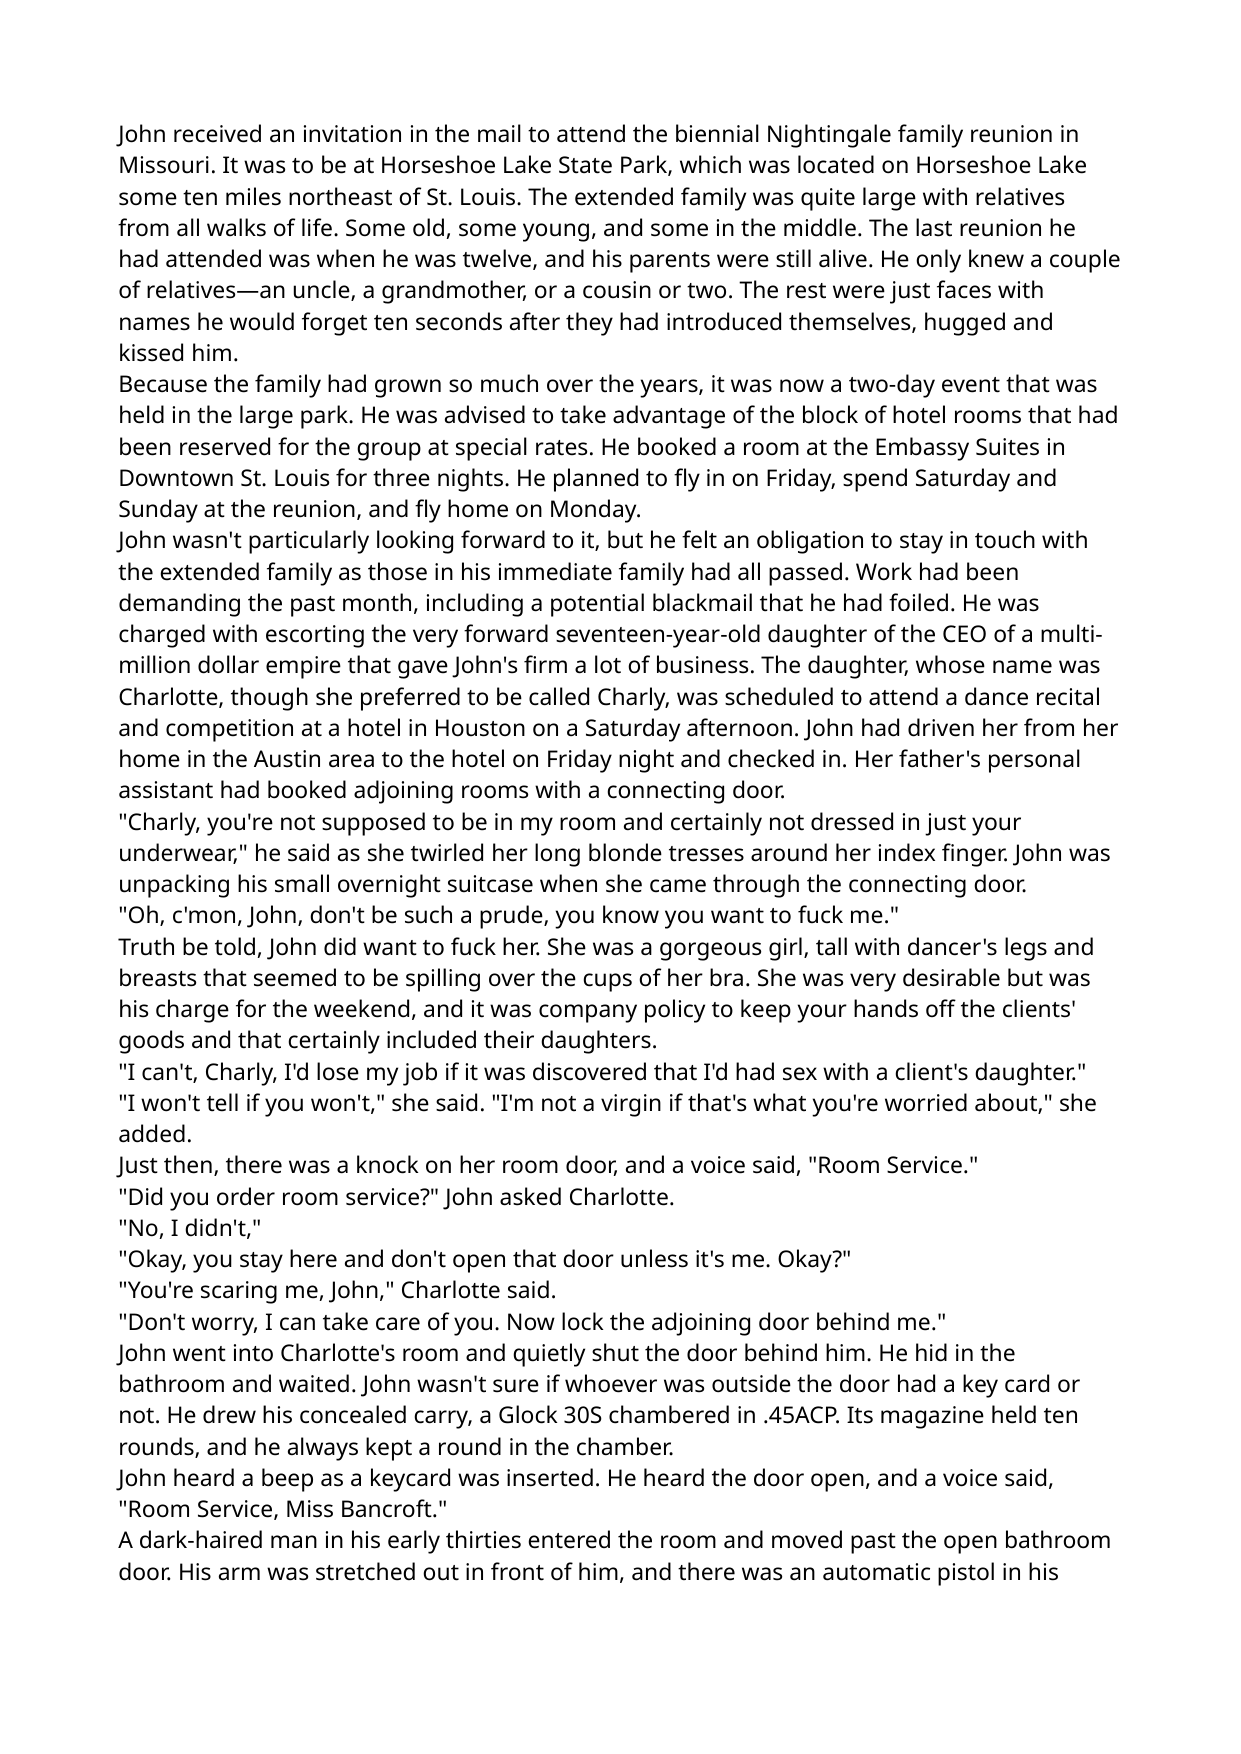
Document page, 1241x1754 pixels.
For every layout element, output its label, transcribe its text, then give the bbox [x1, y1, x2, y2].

text John heard a beep as a keycard was inserted. He heard the door open, and a voice said, "Room Service, Miss Bancroft." [118, 1462, 1122, 1524]
text Because the family had grown so much over the years, it was now a two-day event that was held in the large park. He was advised to take advantage of the block of hotel rooms that had been reserved for the group at special rates. He booked a room at the Embassy Suites in Downtown St. Louis for three nights. He planned to fly in on Friday, spend Saturday and Sunday at the reunion, and fly home on Monday. [118, 368, 1122, 524]
text John received an invitation in the mail to attend the biennial Nightingale family reunion in Missouri. It was to be at Horseshoe Lake State Park, which was located on Horseshoe Lake some ten miles northeast of St. Louis. The extended family was quite large with relatives from all walks of life. Some old, some young, and some in the middle. The last reunion he had attended was when he was twelve, and his parents were still alive. He only knew a couple of relatives—an uncle, a grandmother, or a cousin or two. The rest were just faces with names he would forget ten seconds after they had introduced themselves, hugged and kissed him. [118, 118, 1122, 368]
text "Charly, you're not supposed to be in my room and certainly not dressed in just your underwear," he said as she twirled her long blonde tresses around her index finger. John was unpacking his small overnight suitcase when she came through the connecting door. [118, 806, 1122, 899]
text "No, I didn't," [118, 1212, 1122, 1243]
text "I can't, Charly, I'd lose my job if it was discovered that I'd had sex with a client's daughter." [118, 1056, 1122, 1087]
text "You're scaring me, John," Charlotte said. [118, 1274, 1122, 1306]
text "Don't worry, I can take care of you. Now lock the adjoining door behind me." [118, 1306, 1122, 1337]
text Just then, there was a knock on her room door, and a voice said, "Room Service." [118, 1149, 1122, 1181]
text "Did you order room service?" John asked Charlotte. [118, 1181, 1122, 1212]
text "Okay, you stay here and don't open that door unless it's me. Okay?" [118, 1243, 1122, 1274]
text John went into Charlotte's room and quietly shut the door behind him. He hid in the bathroom and waited. John wasn't sure if whoever was outside the door had a key card or not. He drew his concealed carry, a Glock 30S chambered in .45ACP. Its magazine held ten rounds, and he always kept a round in the chamber. [118, 1337, 1122, 1462]
text John wasn't particularly looking forward to it, but he felt an obligation to stay in touch with the extended family as those in his immediate family had all passed. Work had been demanding the past month, including a potential blackmail that he had foiled. He was charged with escorting the very forward seventeen-year-old daughter of the CEO of a multi-million dollar empire that gave John's firm a lot of business. The daughter, whose name was Charlotte, though she preferred to be called Charly, was scheduled to attend a dance recital and competition at a hotel in Houston on a Saturday afternoon. John had driven her from her home in the Austin area to the hotel on Friday night and checked in. Her father's personal assistant had booked adjoining rooms with a connecting door. [118, 524, 1122, 806]
text "I won't tell if you won't," she said. "I'm not a virgin if that's what you're worried about," she added. [118, 1087, 1122, 1149]
text "Oh, c'mon, John, don't be such a prude, you know you want to fuck me." [118, 899, 1122, 931]
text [118, 1524, 1122, 1587]
text Truth be told, John did want to fuck her. She was a gorgeous girl, tall with dancer's legs and breasts that seemed to be spilling over the cups of her bra. She was very desirable but was his charge for the weekend, and it was company policy to keep your hands off the clients' goods and that certainly included their daughters. [118, 931, 1122, 1056]
